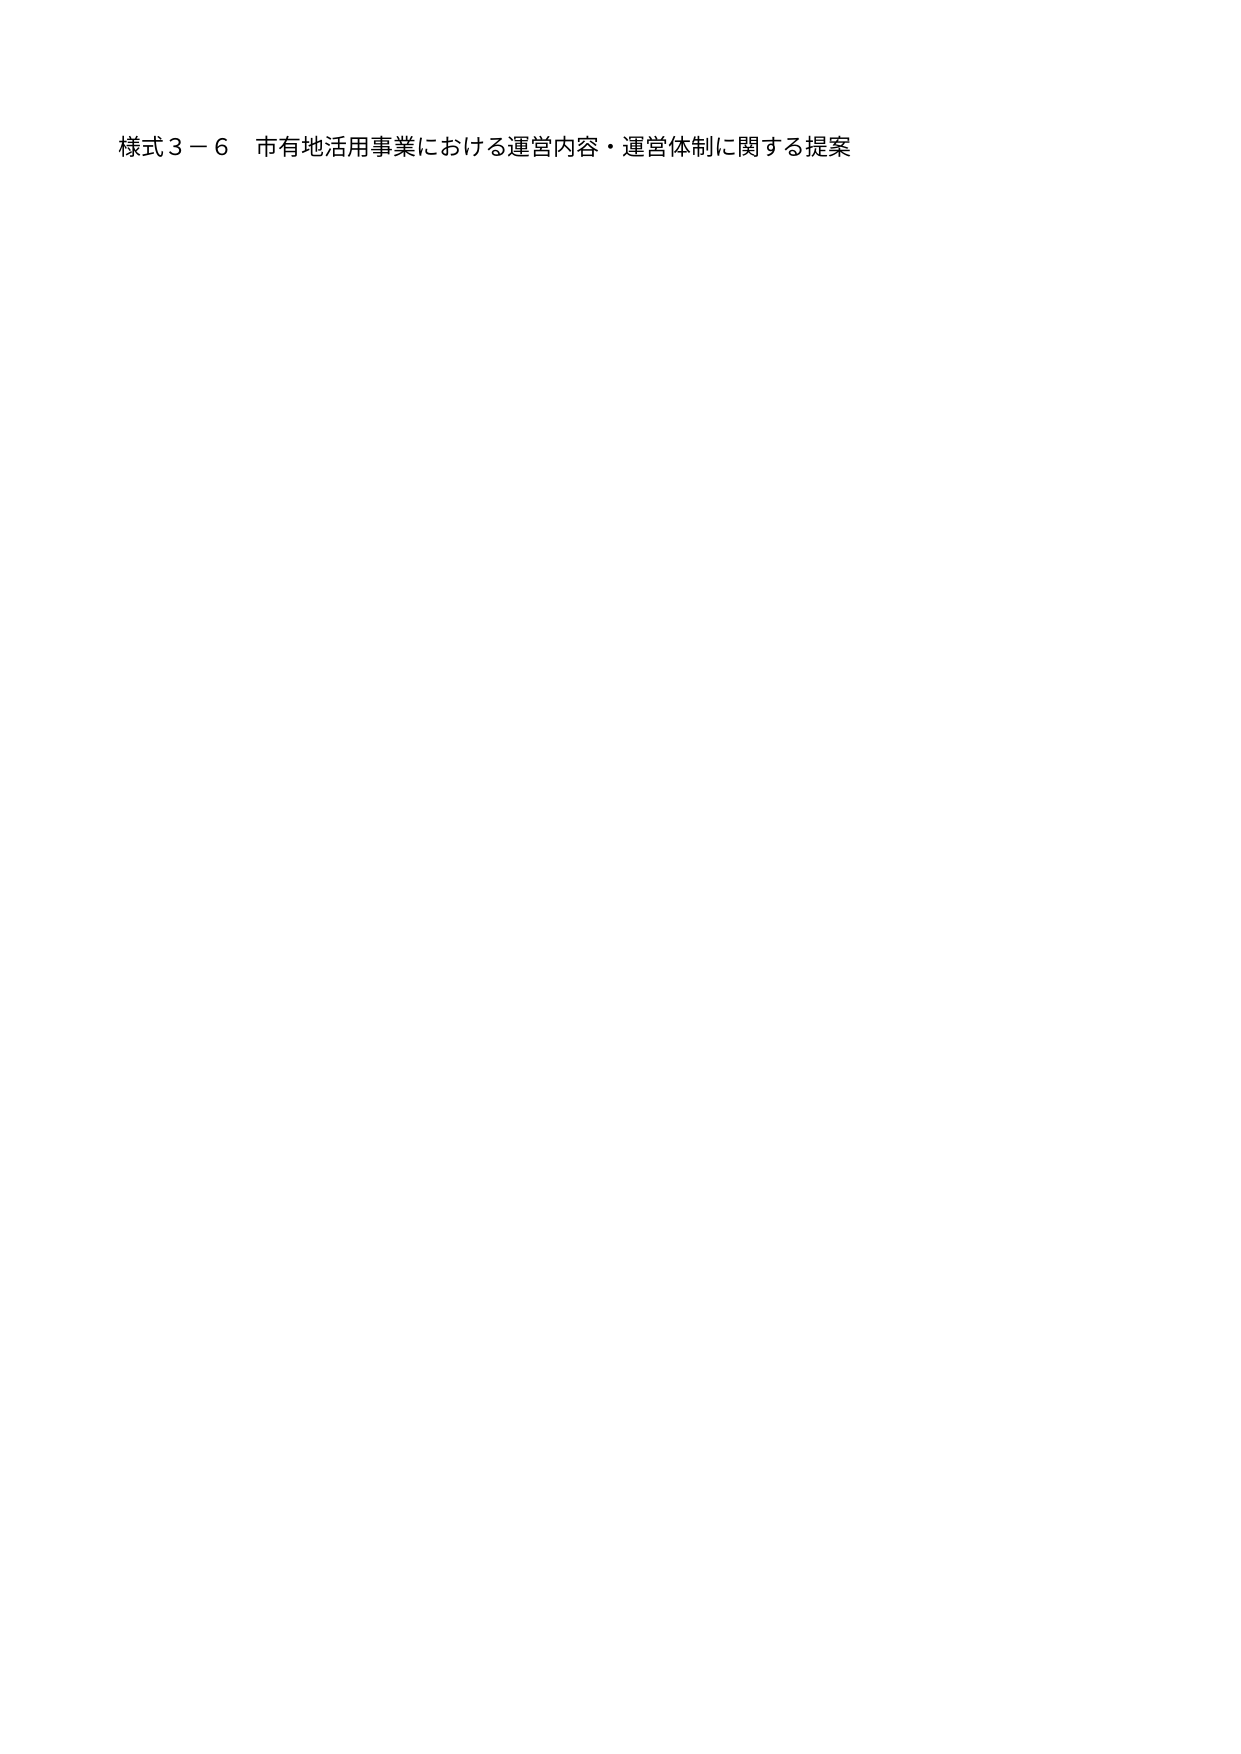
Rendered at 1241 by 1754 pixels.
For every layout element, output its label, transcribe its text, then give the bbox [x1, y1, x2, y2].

subtitle 様式３－６ 市有地活用事業における運営内容・運営体制に関する提案 [118, 127, 1122, 164]
